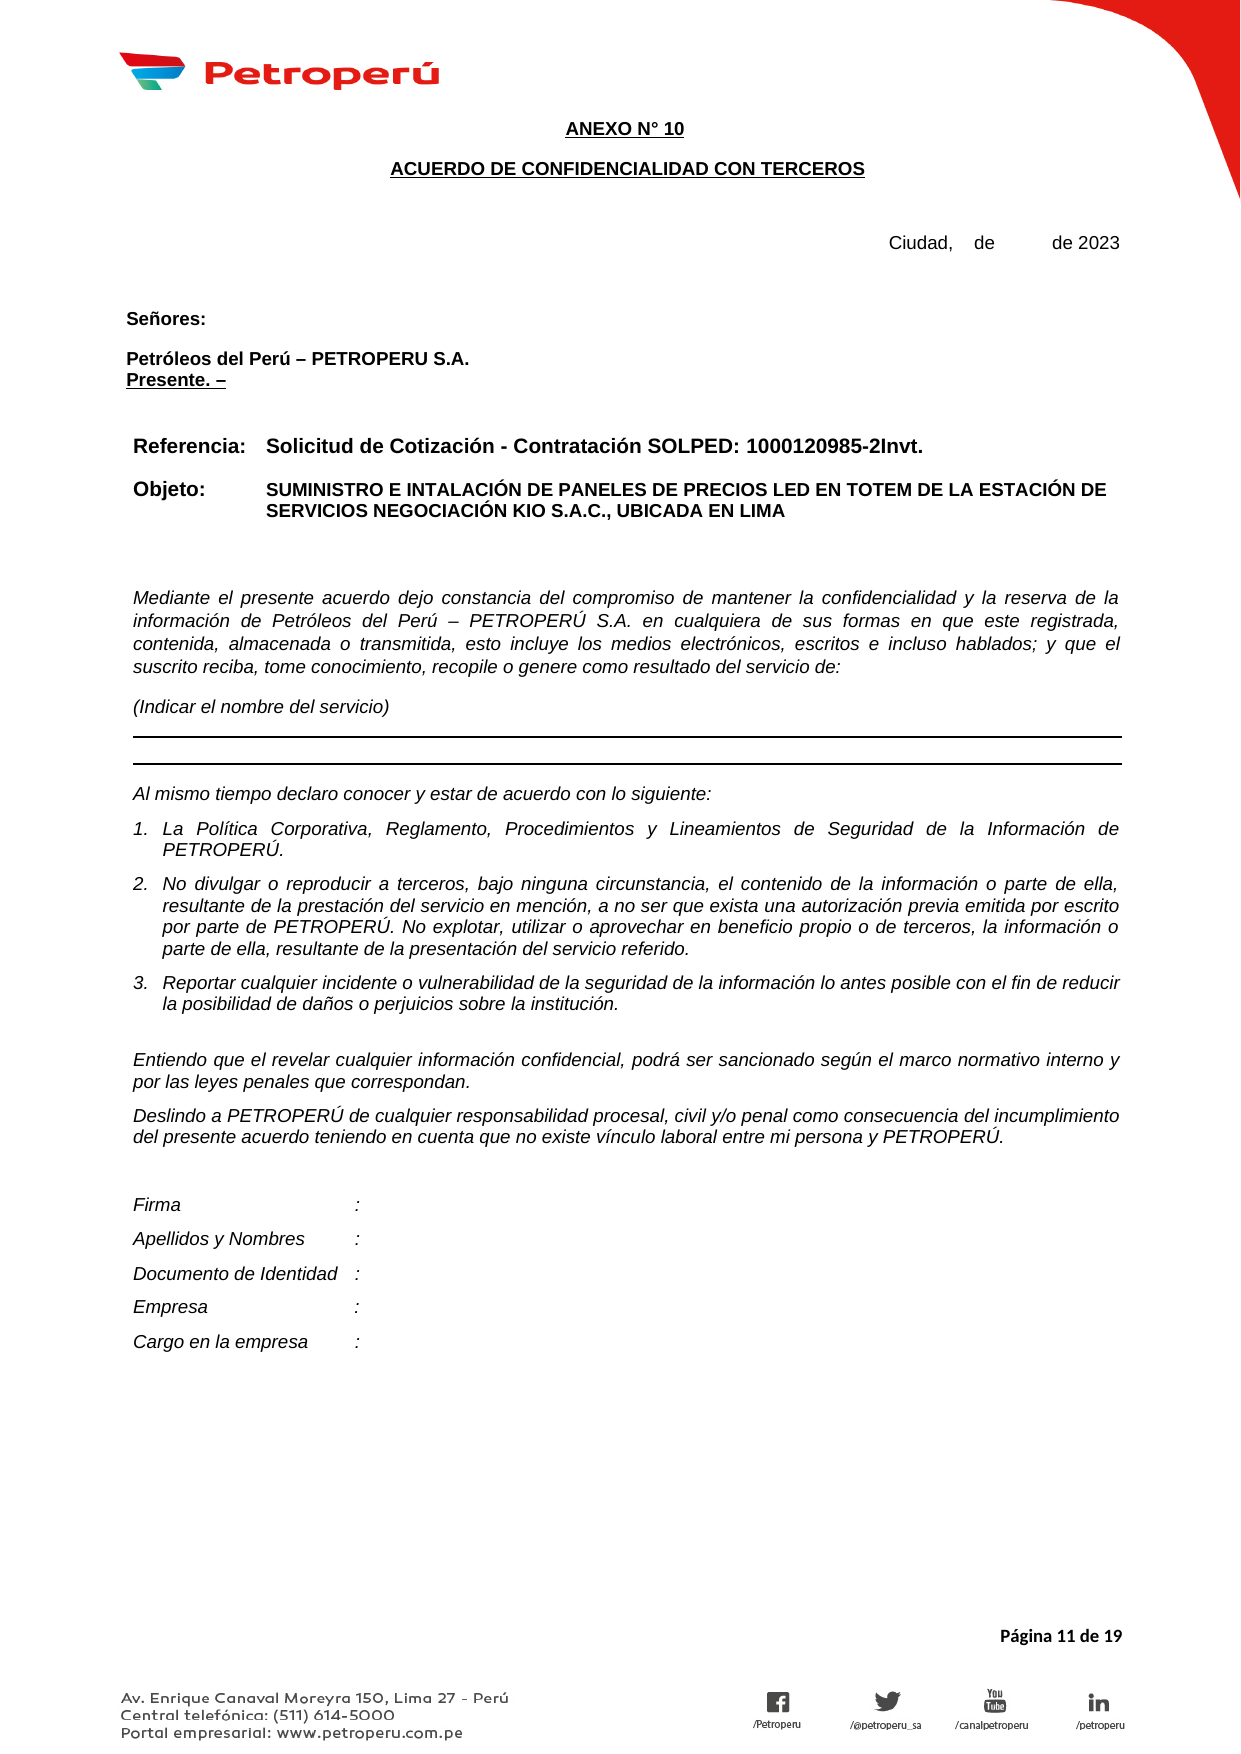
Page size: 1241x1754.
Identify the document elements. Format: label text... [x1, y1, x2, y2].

text Deslindo a PETROPERÚ de cualquier responsabilidad procesal, civil y/o penal como consecuencia del incumplimiento del presente acuerdo teniendo en cuenta que no existe vínculo laboral entre mi persona y PETROPERÚ. [133, 1104, 1122, 1148]
text Entiendo que el revelar cualquier información confidencial, podrá ser sancionado según el marco normativo interno y por las leyes penales que correspondan. [133, 1049, 1122, 1092]
list La Política Corporativa, Reglamento, Procedimientos y Lineamientos de Seguridad de la Información de PETROPERÚ. [133, 817, 1122, 860]
text Firma : [133, 1194, 1122, 1216]
text Petróleos del Perú – PETROPERU S.A. [126, 348, 1120, 369]
picture [2, 1680, 1241, 1754]
text Objeto: SUMINISTRO E INTALACIÓN DE PANELES DE PRECIOS LED EN TOTEM DE LA ESTACIÓN DE SERVICIOS NEGOCIACIÓN KIO S.A.C., UBICADA EN LIMA [133, 476, 1122, 522]
text ACUERDO DE CONFIDENCIALIDAD CON TERCEROS [133, 158, 1122, 180]
picture [1, 0, 1241, 209]
text Empresa : [133, 1296, 1122, 1318]
text Mediante el presente acuerdo dejo constancia del compromiso de mantener la confidencialidad y la reserva de la información de Petróleos del Perú – PETROPERÚ S.A. en cualquiera de sus formas en que este registrada, contenida, almacenada o transmitida, esto incluye los medios electrónicos, escritos e incluso hablados; y que el suscrito reciba, tome conocimiento, recopile o genere como resultado del servicio de: [133, 587, 1122, 678]
text Cargo en la empresa : [133, 1330, 1122, 1352]
text Señores: [126, 308, 1120, 329]
text Referencia: Solicitud de Cotización - Contratación SOLPED: 1000120985-2Invt. [133, 434, 1122, 458]
text (Indicar el nombre del servicio) [133, 696, 1122, 718]
text Documento de Identidad : [133, 1262, 1122, 1284]
text Presente. – [126, 369, 1120, 391]
text ANEXO N° 10 [133, 118, 1117, 140]
list No divulgar o reproducir a terceros, bajo ninguna circunstancia, el contenido de la información o parte de ella, resultante de la prestación del servicio en mención, a no ser que exista una autorización previa emitida por escrito por parte de PETROPERÚ. No explotar, utilizar o aprovechar en beneficio propio o de terceros, la información o parte de ella, resultante de la presentación del servicio referido. [133, 873, 1122, 959]
text Apellidos y Nombres : [133, 1228, 1122, 1250]
text Ciudad, de de 2023 [724, 232, 1120, 254]
text Al mismo tiempo declaro conocer y estar de acuerdo con lo siguiente: [103, 783, 1122, 805]
list Reportar cualquier incidente o vulnerabilidad de la seguridad de la información lo antes posible con el fin de reducir la posibilidad de daños o perjuicios sobre la institución. [133, 972, 1122, 1015]
